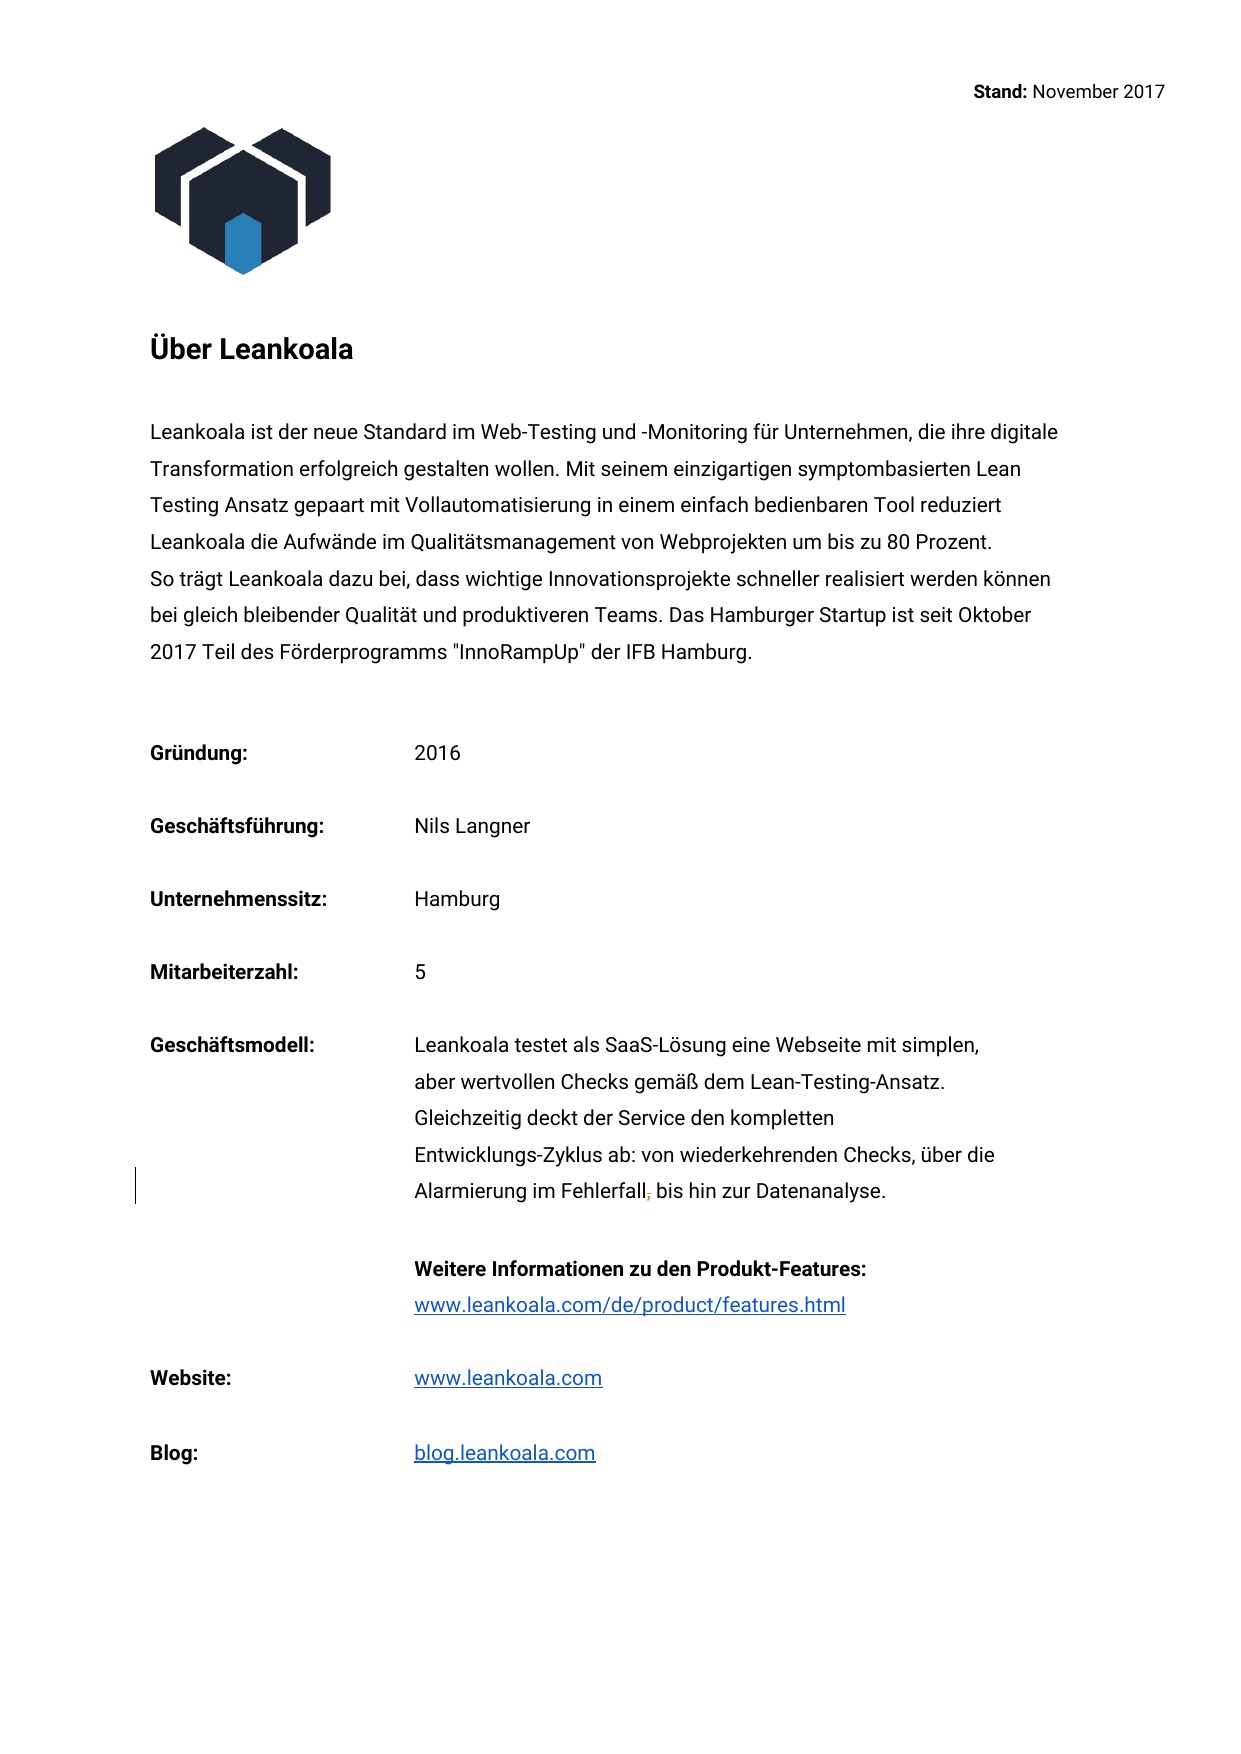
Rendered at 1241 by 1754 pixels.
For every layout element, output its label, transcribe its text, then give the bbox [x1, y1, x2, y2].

text Gründung: 2016 [150, 741, 1048, 765]
text Blog: blog.leankoala.com [150, 1441, 1048, 1465]
text Mitarbeiterzahl: 5 [150, 960, 1048, 984]
text Über Leankoala [150, 332, 1048, 367]
text Website: www.leankoala.com [150, 1366, 1048, 1391]
text Leankoala ist der neue Standard im Web-Testing und -Monitoring für Unternehmen, die ihre digitale Transformation erfolgreich gestalten wollen. Mit seinem einzigartigen symptombasierten Lean Testing Ansatz gepaart mit Vollautomatisierung in einem einfach bedienbaren Tool reduziert Leankoala die Aufwände im Qualitätsmanagement von Webprojekten um bis zu 80 Prozent. So trägt Leankoala dazu bei, dass wichtige Innovationsprojekte schneller realisiert werden können bei gleich bleibender Qualität und produktiveren Teams. Das Hamburger Startup ist seit Oktober 2017 Teil des Förderprogramms "InnoRampUp" der IFB Hamburg. [150, 420, 1078, 664]
text Weitere Informationen zu den Produkt-Features: [150, 1257, 1048, 1281]
text www.leankoala.com/de/product/features.html [414, 1293, 1048, 1317]
text Unternehmenssitz: Hamburg [150, 887, 1048, 911]
text Geschäftsmodell: Leankoala testet als SaaS-Lösung eine Webseite mit simplen, aber wertvollen Checks gemäß dem Lean-Testing-Ansatz. Gleichzeitig deckt der Service den kompletten Entwicklungs-Zyklus ab: von wiederkehrenden Checks, über die Alarmierung im Fehlerfall bis hin zur Datenanalyse. [150, 1033, 1048, 1243]
text Geschäftsführung: Nils Langner [150, 814, 1048, 838]
picture [146, 106, 339, 298]
